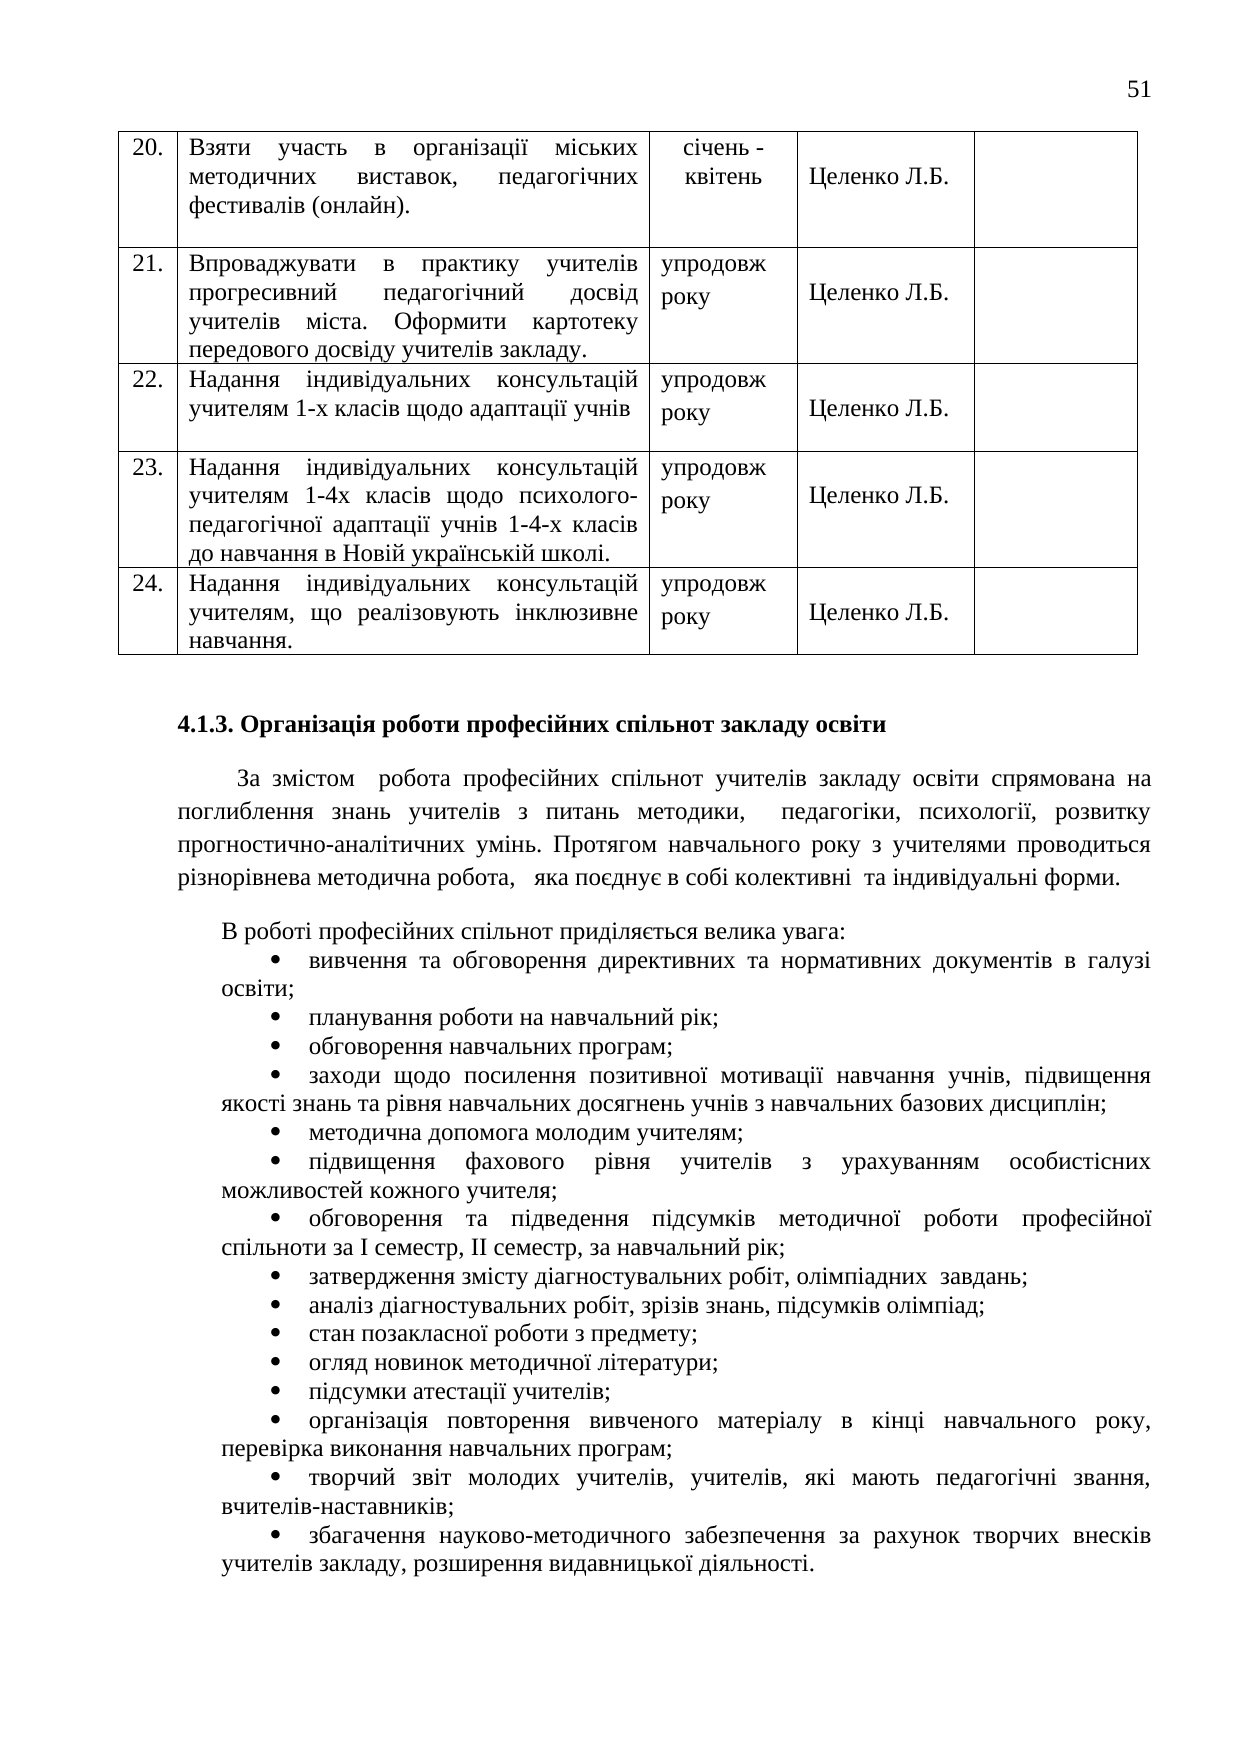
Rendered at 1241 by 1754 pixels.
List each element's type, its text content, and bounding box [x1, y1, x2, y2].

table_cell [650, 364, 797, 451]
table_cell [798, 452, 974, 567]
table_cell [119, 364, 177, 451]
list підвищення фахового рівня учителів з урахуванням особистісних можливостей кожного учителя; [221, 1146, 1152, 1203]
list аналіз діагностувальних робіт, зрізів знань, підсумків олімпіад; [221, 1290, 1152, 1318]
list обговорення та підведення підсумків методичної роботи професійної спільноти за І семестр, ІІ семестр, за навчальний рік; [221, 1203, 1152, 1261]
text 4.1.3. Організація роботи професійних спільнот закладу освіти [177, 709, 1152, 738]
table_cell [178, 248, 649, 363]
list творчий звіт молодих учителів, учителів, які мають педагогічні звання, вчителів-наставників; [221, 1462, 1152, 1520]
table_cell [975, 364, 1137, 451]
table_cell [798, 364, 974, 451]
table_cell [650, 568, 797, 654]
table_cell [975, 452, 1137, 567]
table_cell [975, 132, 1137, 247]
list підсумки атестації учителів; [221, 1376, 1152, 1405]
list затвердження змісту діагностувальних робіт, олімпіадних завдань; [221, 1261, 1152, 1290]
text В роботі професійних спільнот приділяється велика увага: [177, 916, 1152, 945]
list організація повторення вивченого матеріалу в кінці навчального року, перевірка виконання навчальних програм; [221, 1405, 1152, 1462]
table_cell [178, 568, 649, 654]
text За змістом робота професійних спільнот учителів закладу освіти спрямована на поглиблення знань учителів з питань методики, педагогіки, психології, розвитку прогностично-аналітичних умінь. Протягом навчального року з учителями проводиться різнорівнева методична робота, яка поєднує в собі колективні та індивідуальні форми. [177, 763, 1152, 891]
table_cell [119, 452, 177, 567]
list планування роботи на навчальний рік; [221, 1002, 1152, 1031]
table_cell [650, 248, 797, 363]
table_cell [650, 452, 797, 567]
list методична допомога молодим учителям; [221, 1117, 1152, 1146]
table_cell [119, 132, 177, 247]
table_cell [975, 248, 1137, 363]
list збагачення науково-методичного забезпечення за рахунок творчих внесків учителів закладу, розширення видавницької діяльності. [221, 1520, 1152, 1577]
list заходи щодо посилення позитивної мотивації навчання учнів, підвищення якості знань та рівня навчальних досягнень учнів з навчальних базових дисциплін; [221, 1060, 1152, 1117]
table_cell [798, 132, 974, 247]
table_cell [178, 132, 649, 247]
list вивчення та обговорення директивних та нормативних документів в галузі освіти; [221, 945, 1152, 1002]
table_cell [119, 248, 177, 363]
list обговорення навчальних програм; [221, 1031, 1152, 1060]
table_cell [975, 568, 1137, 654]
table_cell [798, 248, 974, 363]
list огляд новинок методичної літератури; [221, 1347, 1152, 1376]
list стан позакласної роботи з предмету; [221, 1318, 1152, 1347]
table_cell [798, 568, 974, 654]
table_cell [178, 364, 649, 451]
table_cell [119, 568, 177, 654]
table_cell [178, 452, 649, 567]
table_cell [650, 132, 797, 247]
